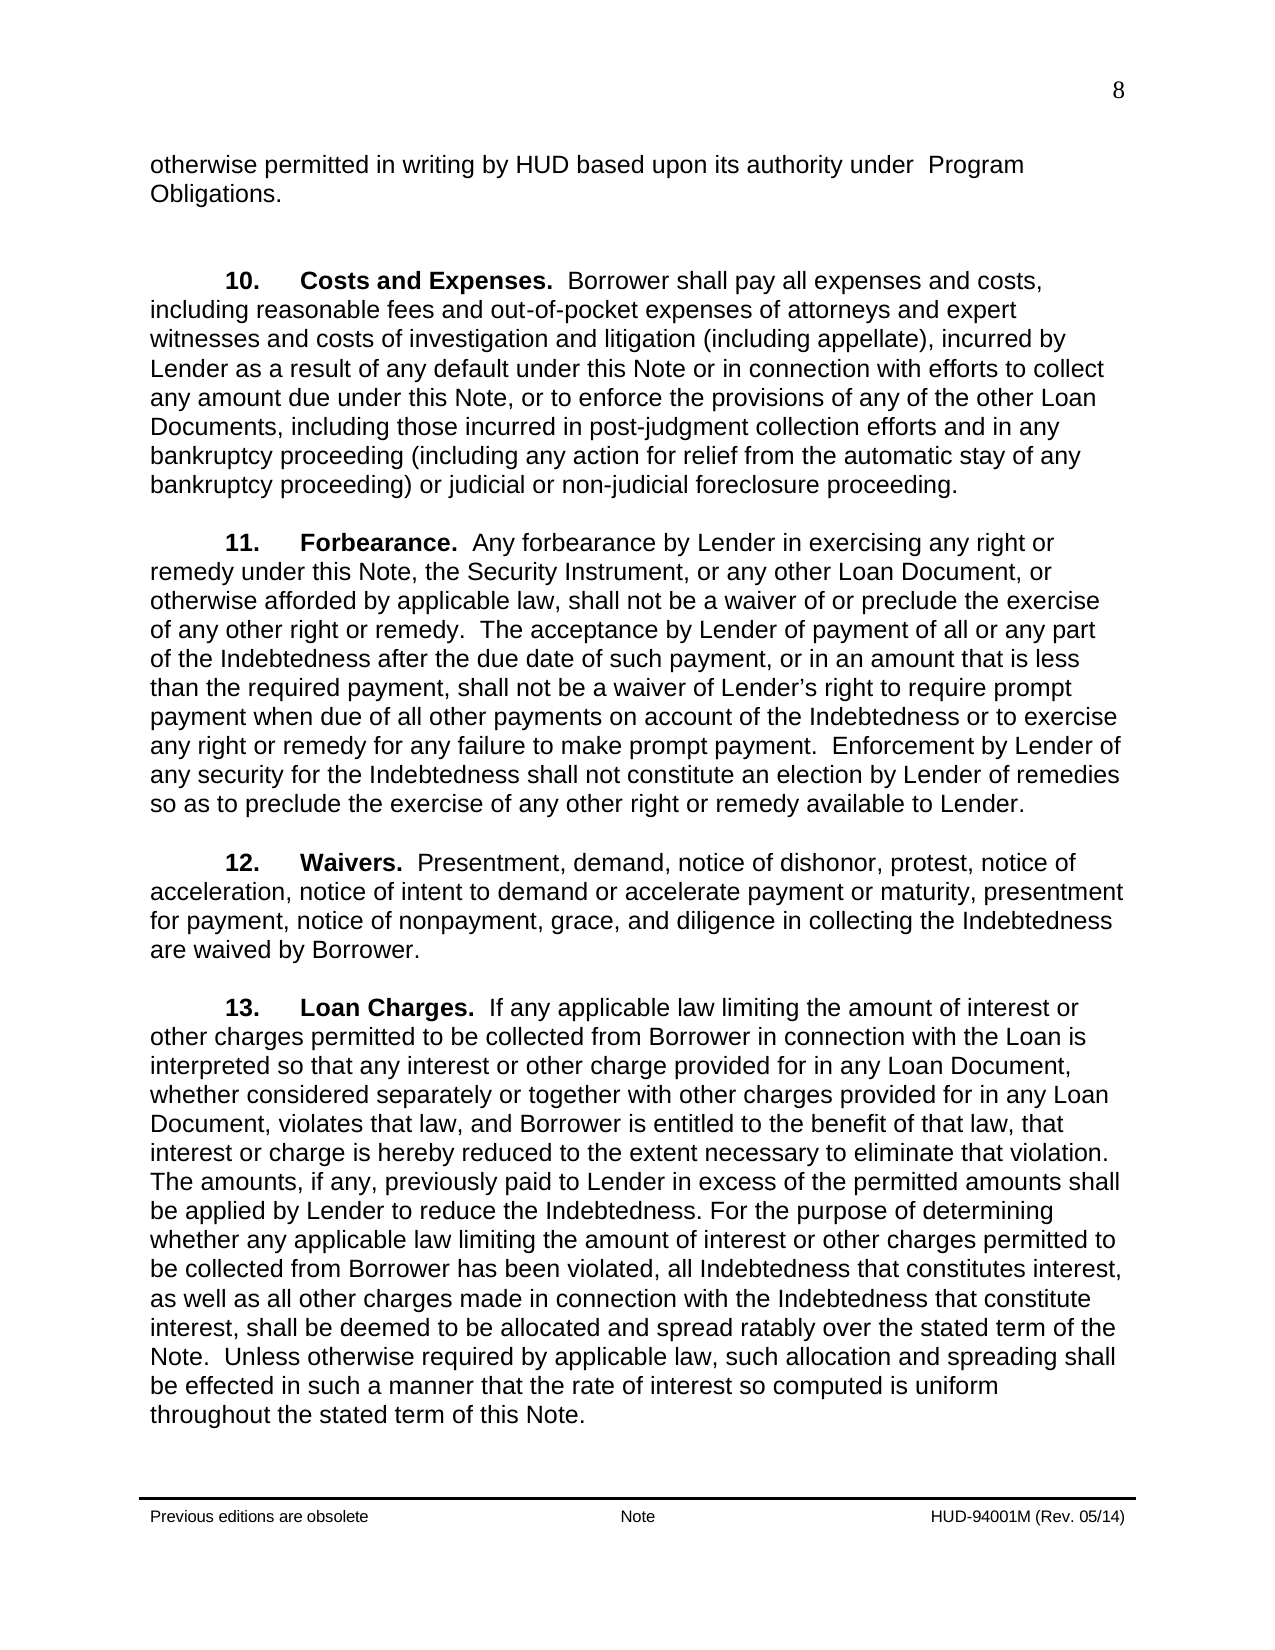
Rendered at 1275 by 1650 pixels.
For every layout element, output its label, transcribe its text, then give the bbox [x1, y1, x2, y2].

text 11. Forbearance. Any forbearance by Lender in exercising any right or remedy under this Note, the Security Instrument, or any other Loan Document, or otherwise afforded by applicable law, shall not be a waiver of or preclude the exercise of any other right or remedy. The acceptance by Lender of payment of all or any part of the Indebtedness after the due date of such payment, or in an amount that is less than the required payment, shall not be a waiver of Lender’s right to require prompt payment when due of all other payments on account of the Indebtedness or to exercise any right or remedy for any failure to make prompt payment. Enforcement by Lender of any security for the Indebtedness shall not constitute an election by Lender of remedies so as to preclude the exercise of any other right or remedy available to Lender. [150, 528, 1125, 818]
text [150, 150, 1125, 208]
text 10. Costs and Expenses. Borrower shall pay all expenses and costs, including reasonable fees and out-of-pocket expenses of attorneys and expert witnesses and costs of investigation and litigation (including appellate), incurred by Lender as a result of any default under this Note or in connection with efforts to collect any amount due under this Note, or to enforce the provisions of any of the other Loan Documents, including those incurred in post-judgment collection efforts and in any bankruptcy proceeding (including any action for relief from the automatic stay of any bankruptcy proceeding) or judicial or non-judicial foreclosure proceeding. [150, 266, 1125, 499]
text 12. Waivers. Presentment, demand, notice of dishonor, protest, notice of acceleration, notice of intent to demand or accelerate payment or maturity, presentment for payment, notice of nonpayment, grace, and diligence in collecting the Indebtedness are waived by Borrower. [150, 847, 1125, 964]
list Loan Charges. If any applicable law limiting the amount of interest or other charges permitted to be collected from Borrower in connection with the Loan is interpreted so that any interest or other charge provided for in any Loan Document, whether considered separately or together with other charges provided for in any Loan Document, violates that law, and Borrower is entitled to the benefit of that law, that interest or charge is hereby reduced to the extent necessary to eliminate that violation. The amounts, if any, previously paid to Lender in excess of the permitted amounts shall be applied by Lender to reduce the Indebtedness. For the purpose of determining whether any applicable law limiting the amount of interest or other charges permitted to be collected from Borrower has been violated, all Indebtedness that constitutes interest, as well as all other charges made in connection with the Indebtedness that constitute interest, shall be deemed to be allocated and spread ratably over the stated term of the Note. Unless otherwise required by applicable law, such allocation and spreading shall be effected in such a manner that the rate of interest so computed is uniform throughout the stated term of this Note. [150, 993, 1125, 1429]
